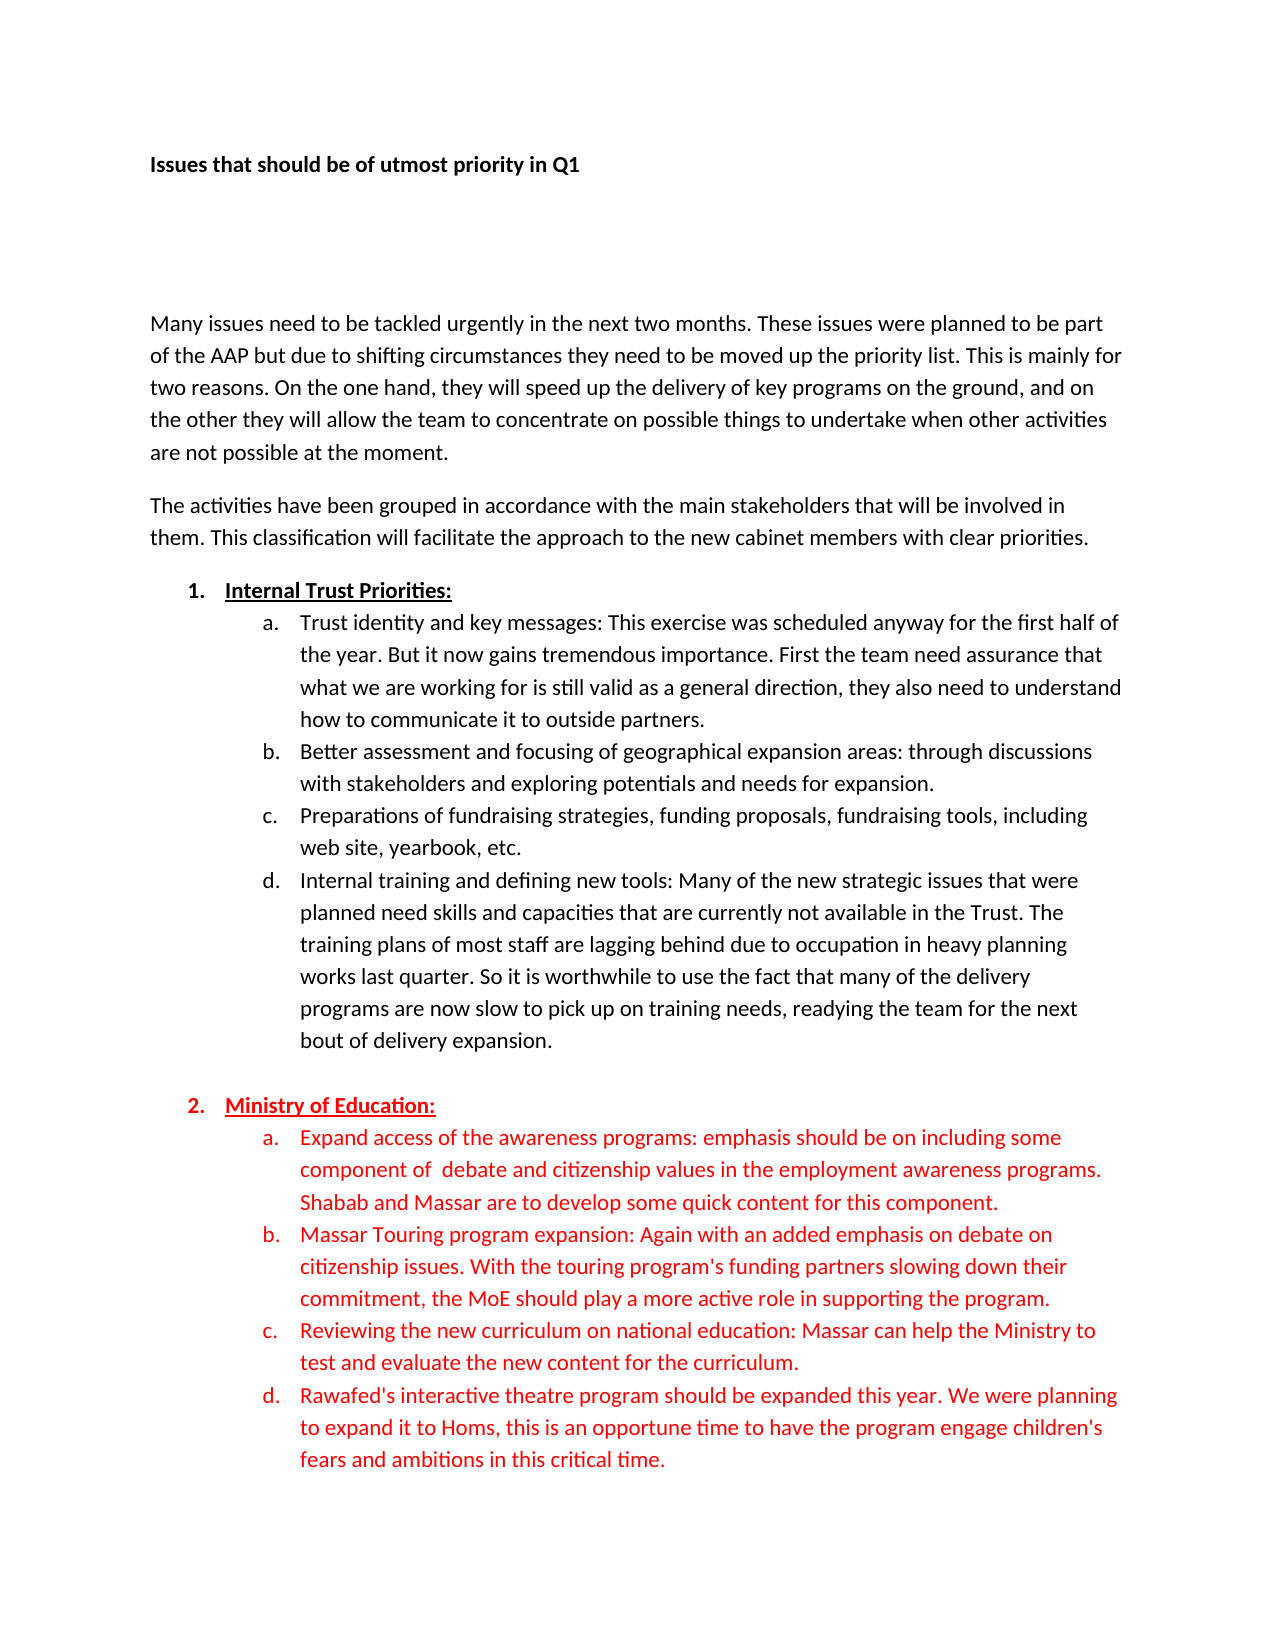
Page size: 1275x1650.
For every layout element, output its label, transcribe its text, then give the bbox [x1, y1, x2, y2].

list Expand access of the awareness programs: emphasis should be on including some component of debate and citizenship values in the employment awareness programs. Shabab and Massar are to develop some quick content for this component. [262, 1123, 1125, 1216]
list Preparations of fundraising strategies, funding proposals, fundraising tools, including web site, yearbook, etc. [262, 801, 1125, 862]
text Many issues need to be tackled urgently in the next two months. These issues were planned to be part of the AAP but due to shifting circumstances they need to be moved up the priority list. This is mainly for two reasons. On the one hand, they will speed up the delivery of key programs on the ground, and on the other they will allow the team to concentrate on possible things to undertake when other activities are not possible at the moment. [150, 309, 1125, 466]
list Ministry of Education: [187, 1091, 1125, 1119]
list Rawafed's interactive theatre program should be expanded this year. We were planning to expand it to Homs, this is an opportune time to have the program engage children's fears and ambitions in this critical time. [262, 1381, 1125, 1473]
list Better assessment and focusing of geographical expansion areas: through discussions with stakeholders and exploring potentials and needs for expansion. [262, 737, 1125, 797]
list Reviewing the new curriculum on national education: Massar can help the Ministry to test and evaluate the new content for the curriculum. [262, 1316, 1125, 1377]
list Internal Trust Priorities: [187, 576, 1125, 604]
list Massar Touring program expansion: Again with an added emphasis on debate on citizenship issues. With the touring program's funding partners slowing down their commitment, the MoE should play a more active role in supporting the program. [262, 1220, 1125, 1312]
text Issues that should be of utmost priority in Q1 [150, 150, 1125, 178]
list Internal training and defining new tools: Many of the new strategic issues that were planned need skills and capacities that are currently not available in the Trust. The training plans of most staff are lagging behind due to occupation in heavy planning works last quarter. So it is worthwhile to use the fact that many of the delivery programs are now slow to pick up on training needs, readying the team for the next bout of delivery expansion. [262, 866, 1125, 1055]
list Trust identity and key messages: This exercise was scheduled anyway for the first half of the year. But it now gains tremendous importance. First the team need assurance that what we are working for is still valid as a general direction, they also need to understand how to communicate it to outside partners. [262, 608, 1125, 733]
text The activities have been grouped in accordance with the main stakeholders that will be involved in them. This classification will facilitate the approach to the new cabinet members with clear priorities. [150, 491, 1125, 551]
